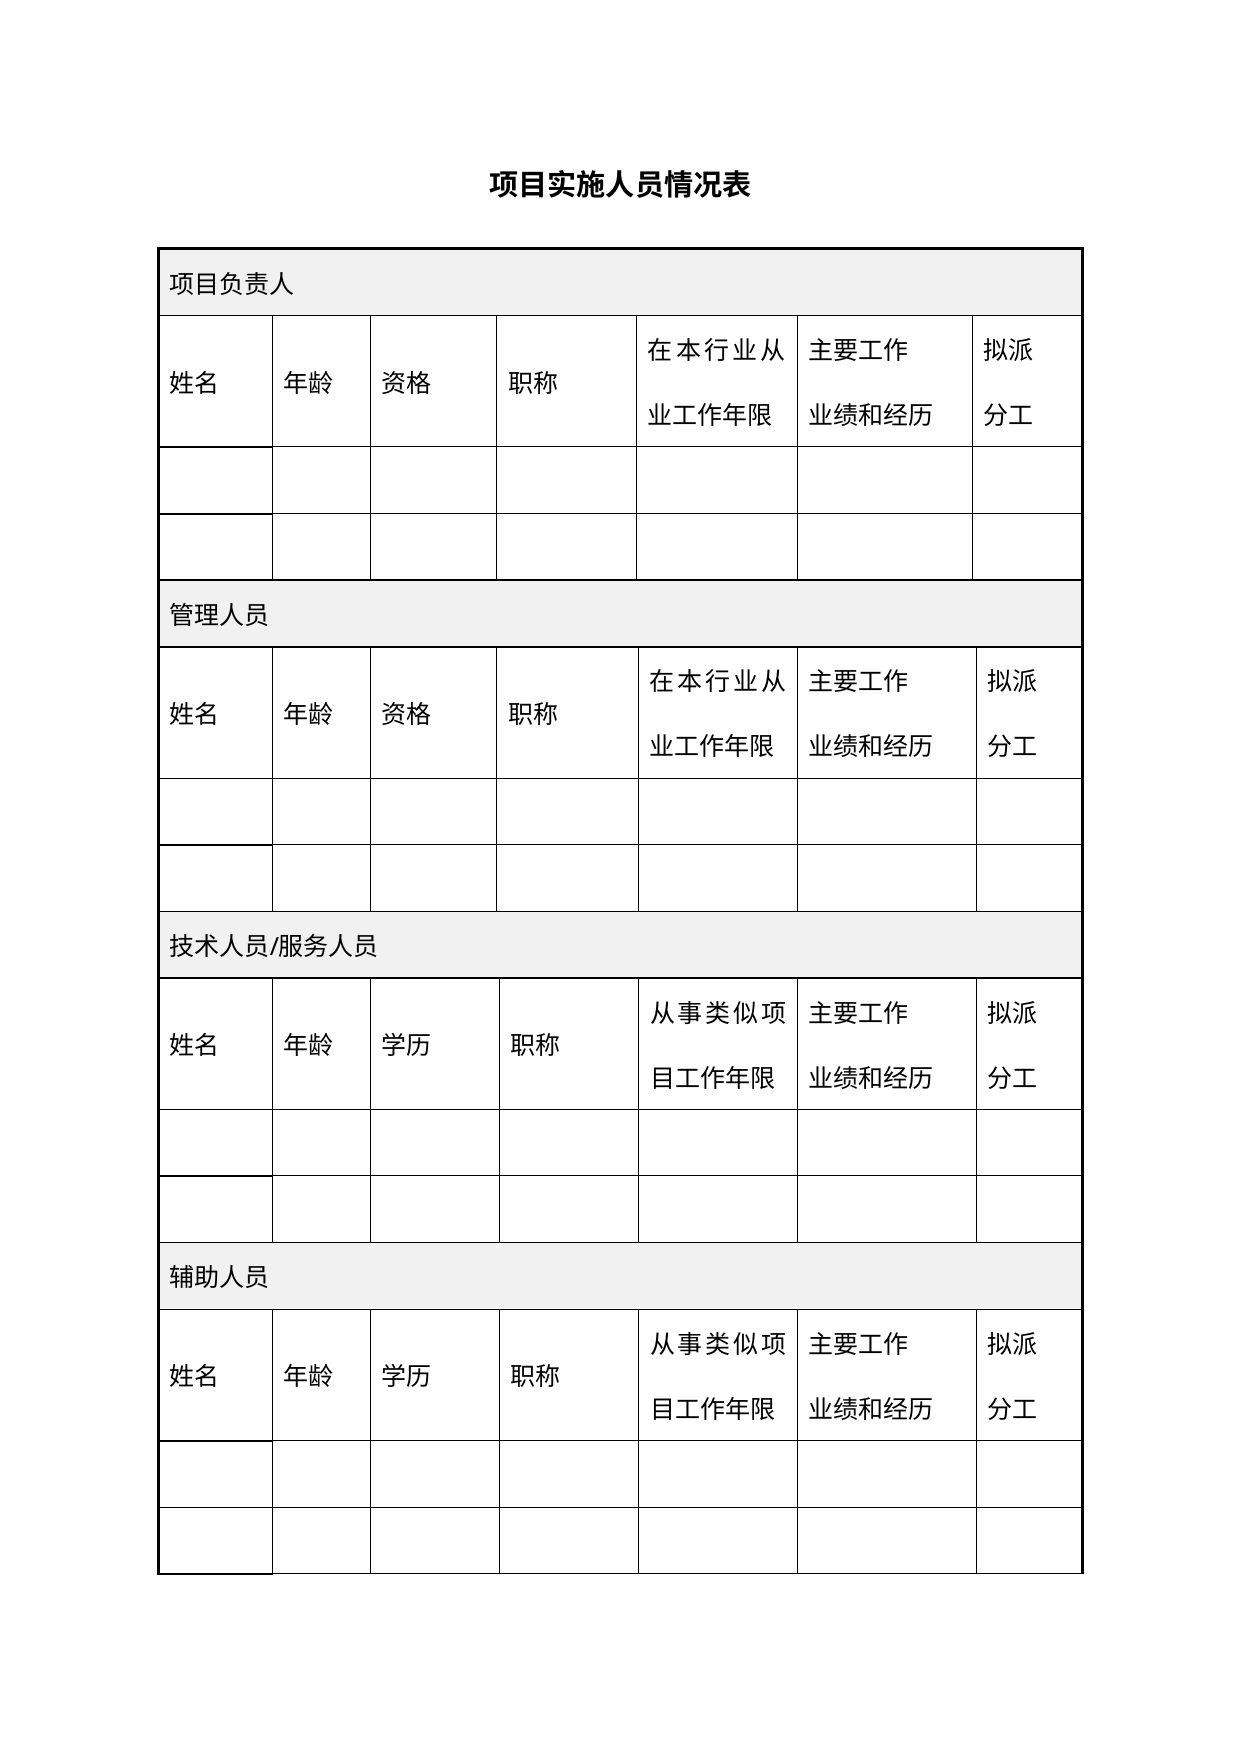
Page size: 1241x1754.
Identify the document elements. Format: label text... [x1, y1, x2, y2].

table_cell 从事类似项目工作年限 [639, 979, 797, 1109]
table_cell 年龄 [273, 1310, 370, 1440]
table_cell 资格 [371, 316, 496, 446]
table_cell 拟派 分工 [977, 648, 1081, 777]
table_cell [500, 1110, 638, 1175]
table_cell 主要工作 业绩和经历 [798, 648, 976, 777]
table_cell [371, 1508, 499, 1573]
table_cell 姓名 [160, 979, 272, 1109]
table_cell [273, 779, 370, 844]
table_cell [500, 1176, 638, 1242]
table_cell [273, 514, 370, 579]
text 项目实施人员情况表 [187, 162, 1053, 204]
table_cell 管理人员 [160, 581, 1081, 646]
table_cell [497, 514, 636, 579]
table_cell [371, 447, 496, 513]
table_cell [371, 779, 496, 844]
table_cell 姓名 [160, 316, 272, 446]
table_cell [977, 845, 1081, 911]
table_cell 职称 [497, 316, 636, 446]
table_cell [798, 779, 976, 844]
table_cell 姓名 [160, 648, 272, 777]
table_cell 姓名 [160, 1310, 272, 1440]
table_cell [371, 1176, 499, 1242]
table_cell 资格 [371, 648, 496, 777]
table_cell [371, 1110, 499, 1175]
table_cell [371, 514, 496, 579]
table_cell 拟派 分工 [973, 316, 1081, 446]
table_cell 职称 [500, 1310, 638, 1440]
table_cell 职称 [500, 979, 638, 1109]
table_header 项目负责人 [160, 250, 1081, 315]
table_cell 从事类似项目工作年限 [639, 1310, 797, 1440]
table_cell 职称 [497, 648, 638, 777]
table_cell [977, 779, 1081, 844]
table_cell 在本行业从业工作年限 [637, 316, 797, 446]
table_cell 主要工作 业绩和经历 [798, 979, 976, 1109]
table_cell [798, 1508, 976, 1573]
table_cell 学历 [371, 1310, 499, 1440]
table_cell [639, 1110, 797, 1175]
table_cell [500, 1508, 638, 1573]
table_cell 年龄 [273, 979, 370, 1109]
table_cell [273, 447, 370, 513]
table_cell [273, 1176, 370, 1242]
table_cell [497, 447, 636, 513]
table_cell [371, 845, 496, 911]
table_cell 在本行业从业工作年限 [639, 648, 797, 777]
table_cell [639, 1176, 797, 1242]
table_cell [160, 846, 272, 911]
table_cell [639, 1508, 797, 1573]
table_cell 学历 [371, 979, 499, 1109]
table_cell 拟派 分工 [977, 979, 1081, 1109]
table_cell [639, 1441, 797, 1507]
table_cell [639, 845, 797, 911]
table_cell [637, 514, 797, 579]
table_cell [798, 845, 976, 911]
table_cell 年龄 [273, 316, 370, 446]
table_cell [500, 1441, 638, 1507]
table_cell 主要工作 业绩和经历 [798, 316, 972, 446]
table_cell [798, 514, 972, 579]
table_cell [160, 1110, 272, 1175]
table_cell [798, 1441, 976, 1507]
table_cell [160, 1442, 272, 1507]
table_cell [497, 845, 638, 911]
table_cell [798, 447, 972, 513]
table_cell [639, 779, 797, 844]
table_cell [160, 779, 272, 844]
table_cell [160, 448, 272, 513]
table_cell [977, 1176, 1081, 1242]
table_cell 技术人员/服务人员 [160, 912, 1081, 977]
table_cell [977, 1508, 1081, 1573]
table_cell [160, 1177, 272, 1242]
table_cell [273, 1508, 370, 1573]
table_cell [973, 514, 1081, 579]
table_cell [273, 1441, 370, 1507]
table_cell 主要工作 业绩和经历 [798, 1310, 976, 1440]
table_cell [273, 845, 370, 911]
table_cell [497, 779, 638, 844]
table_cell [798, 1110, 976, 1175]
table_cell [973, 447, 1081, 513]
table_cell 年龄 [273, 648, 370, 777]
table_cell [160, 515, 272, 579]
table_cell 拟派 分工 [977, 1310, 1081, 1440]
table_cell [637, 447, 797, 513]
table_cell [798, 1176, 976, 1242]
table_cell [273, 1110, 370, 1175]
table_cell [371, 1441, 499, 1507]
table_cell [977, 1110, 1081, 1175]
table_cell [977, 1441, 1081, 1507]
table_cell [160, 1508, 272, 1573]
table_cell 辅助人员 [160, 1243, 1081, 1308]
